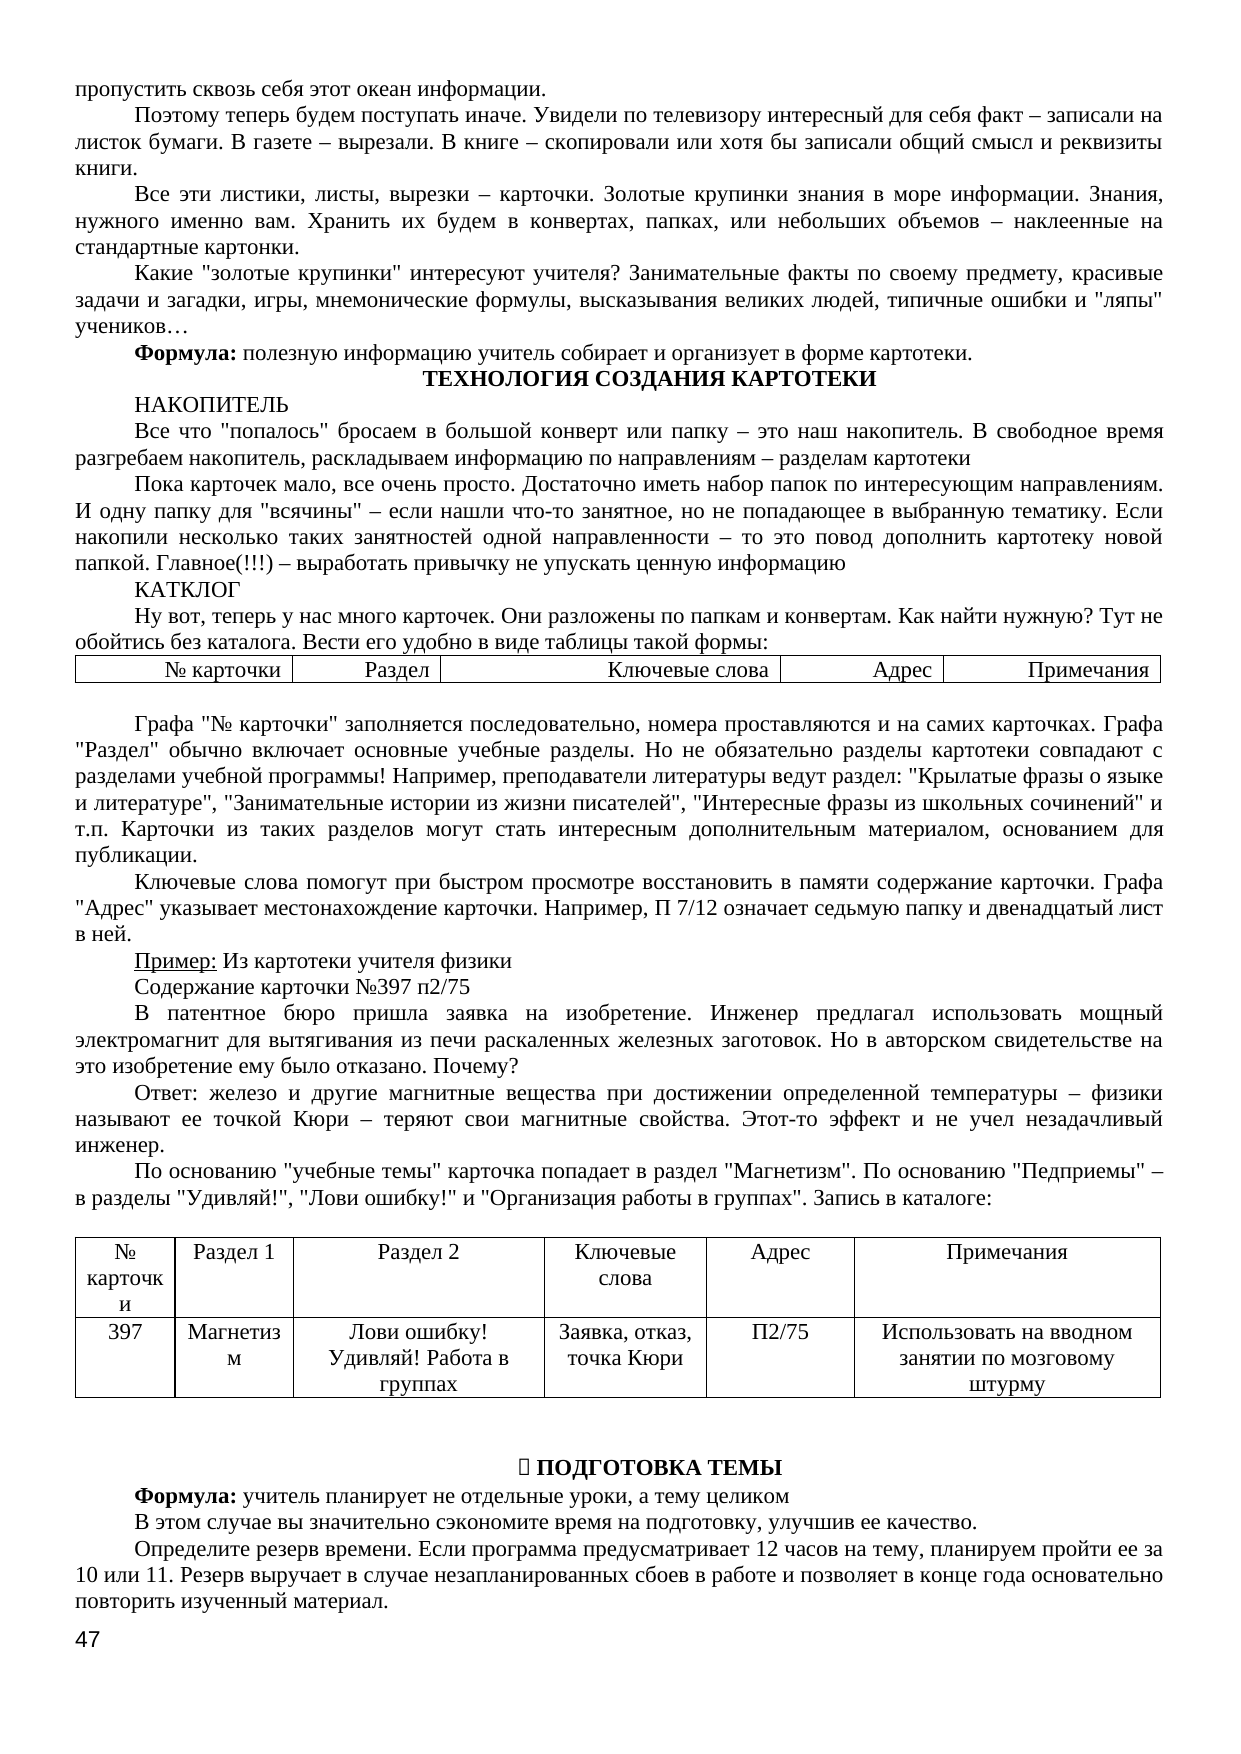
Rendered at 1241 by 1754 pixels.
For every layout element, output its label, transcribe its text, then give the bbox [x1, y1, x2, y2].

table_header Адрес [707, 1238, 854, 1317]
table_header № карточки [76, 1238, 174, 1317]
text Содержание карточки №397 п2/75 [75, 973, 1165, 999]
text По основанию "учебные темы" карточка попадает в раздел "Магнетизм". По основанию "Педприемы" – в разделы "Удивляй!", "Лови ошибку!" и "Организация работы в группах". Запись в каталоге: [75, 1158, 1165, 1210]
text Определите резерв времени. Если программа предусматривает 12 часов на тему, планируем пройти ее за 10 или 11. Резерв выручает в случае незапланированных сбоев в работе и позволяет в конце года основательно повторить изученный материал. [75, 1534, 1165, 1614]
text Графа "№ карточки" заполняется последовательно, номера проставляются и на самих карточках. Графа "Раздел" обычно включает основные учебные разделы. Но не обязательно разделы картотеки совпадают с разделами учебной программы! Например, преподаватели литературы ведут раздел: "Крылатые фразы о языке и литературе", "Занимательные истории из жизни писателей", "Интересные фразы из школьных сочинений" и т.п. Карточки из таких разделов могут стать интересным дополнительным материалом, основанием для публикации. [75, 709, 1165, 868]
text В этом случае вы значительно сэкономите время на подготовку, улучшив ее качество. [75, 1508, 1165, 1534]
text Поэтому теперь будем поступать иначе. Увидели по телевизору интересный для себя факт – записали на листок бумаги. В газете – вырезали. В книге – скопировали или хотя бы записали общий смысл и реквизиты книги. [75, 101, 1165, 180]
text  ПОДГОТОВКА ТЕМЫ [75, 1451, 1165, 1482]
text Формула: полезную информацию учитель собирает и организует в форме картотеки. [134, 338, 1165, 365]
text Пока карточек мало, все очень просто. Достаточно иметь набор папок по интересующим направлениям. И одну папку для "всячины" – если нашли что-то занятное, но не попадающее в выбранную тематику. Если накопили несколько таких занятностей одной направленности – то это повод дополнить картотеку новой папкой. Главное(!!!) – выработать привычку не упускать ценную информацию [75, 470, 1165, 576]
table_header Раздел 2 [294, 1238, 544, 1317]
text Формула: учитель планирует не отдельные уроки, а тему целиком [75, 1482, 1165, 1508]
table_header № карточки [76, 656, 292, 682]
table_header Ключевые слова [545, 1238, 706, 1317]
text Какие "золотые крупинки" интересуют учителя? Занимательные факты по своему предмету, красивые задачи и загадки, игры, мнемонические формулы, высказывания великих людей, типичные ошибки и "ляпы" учеников… [75, 259, 1165, 338]
table_header Раздел 1 [176, 1238, 293, 1317]
text Пример: Из картотеки учителя физики [134, 947, 1165, 973]
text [75, 75, 1165, 101]
table_cell Магнетизм [176, 1318, 293, 1397]
text Все эти листики, листы, вырезки – карточки. Золотые крупинки знания в море информации. Знания, нужного именно вам. Хранить их будем в конвертах, папках, или небольших объемов – наклеенные на стандартные картонки. [75, 180, 1165, 259]
text Все что "попалось" бросаем в большой конверт или папку – это наш накопитель. В свободное время разгребаем накопитель, раскладываем информацию по направлениям – разделам картотеки [75, 418, 1165, 470]
table_header Ключевые слова [441, 656, 780, 682]
table_cell 397 [76, 1318, 174, 1397]
table_header Примечания [944, 656, 1160, 682]
table_cell Заявка, отказ, точка Кюри [545, 1318, 706, 1397]
table_header Примечания [855, 1238, 1160, 1317]
text Ответ: железо и другие магнитные вещества при достижении определенной температуры – физики называют ее точкой Кюри – теряют свои магнитные свойства. Этот-то эффект и не учел незадачливый инженер. [75, 1078, 1165, 1158]
table_cell Использовать на вводном занятии по мозговому штурму [855, 1318, 1160, 1397]
table_cell Лови ошибку! Удивляй! Работа в группах [294, 1318, 544, 1397]
text КАТКЛОГ [75, 576, 1165, 602]
text Ну вот, теперь у нас много карточек. Они разложены по папкам и конвертам. Как найти нужную? Тут не обойтись без каталога. Вести его удобно в виде таблицы такой формы: [75, 602, 1165, 655]
table_cell П2/75 [707, 1318, 854, 1397]
table_header Адрес [781, 656, 943, 682]
table_header Раздел [293, 656, 440, 682]
text Ключевые слова помогут при быстром просмотре восстановить в памяти содержание карточки. Графа "Адрес" указывает местонахождение карточки. Например, П 7/12 означает седьмую папку и двенадцатый лист в ней. [75, 868, 1165, 947]
text НАКОПИТЕЛЬ [75, 391, 1165, 418]
text В патентное бюро пришла заявка на изобретение. Инженер предлагал использовать мощный электромагнит для вытягивания из печи раскаленных железных заготовок. Но в авторском свидетельстве на это изобретение ему было отказано. Почему? [75, 999, 1165, 1078]
text ТЕХНОЛОГИЯ СОЗДАНИЯ КАРТОТЕКИ [75, 365, 1165, 391]
